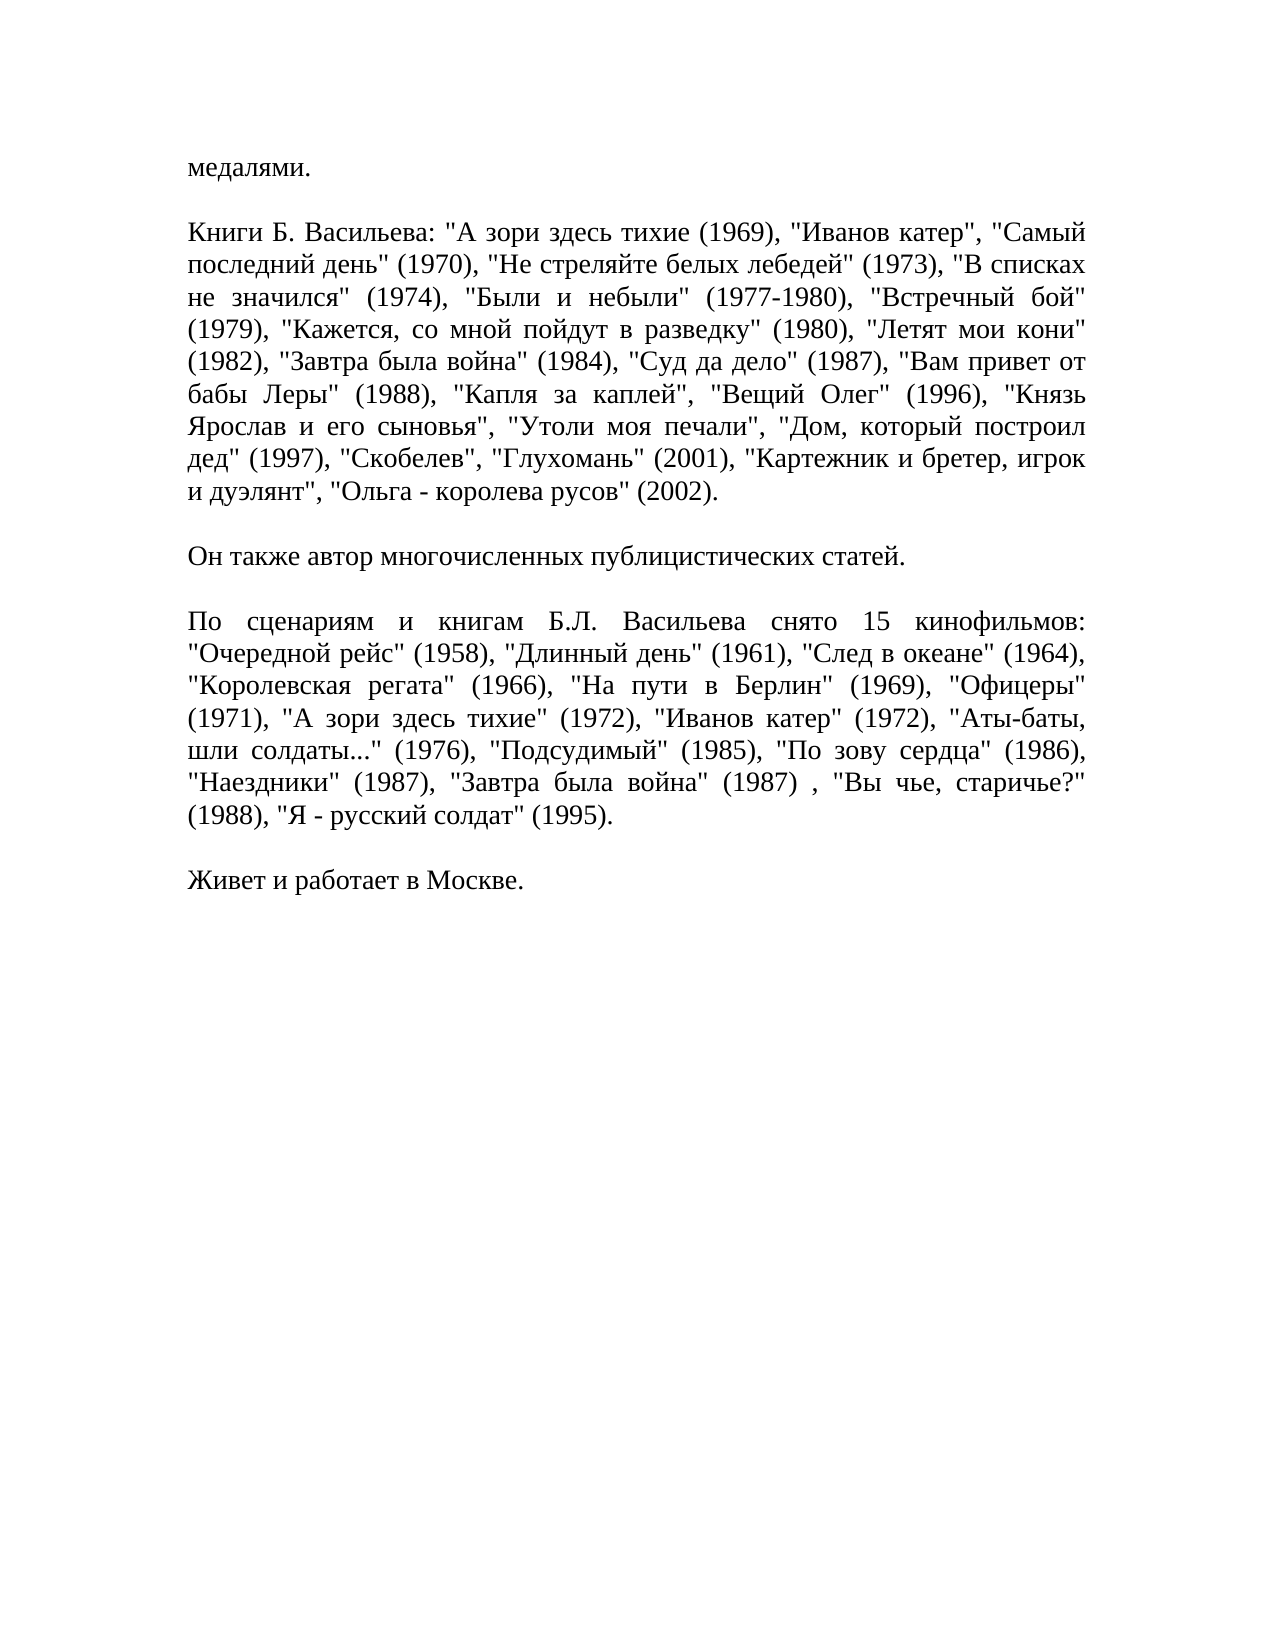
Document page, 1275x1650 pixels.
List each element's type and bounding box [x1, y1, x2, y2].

text [187, 150, 1087, 895]
